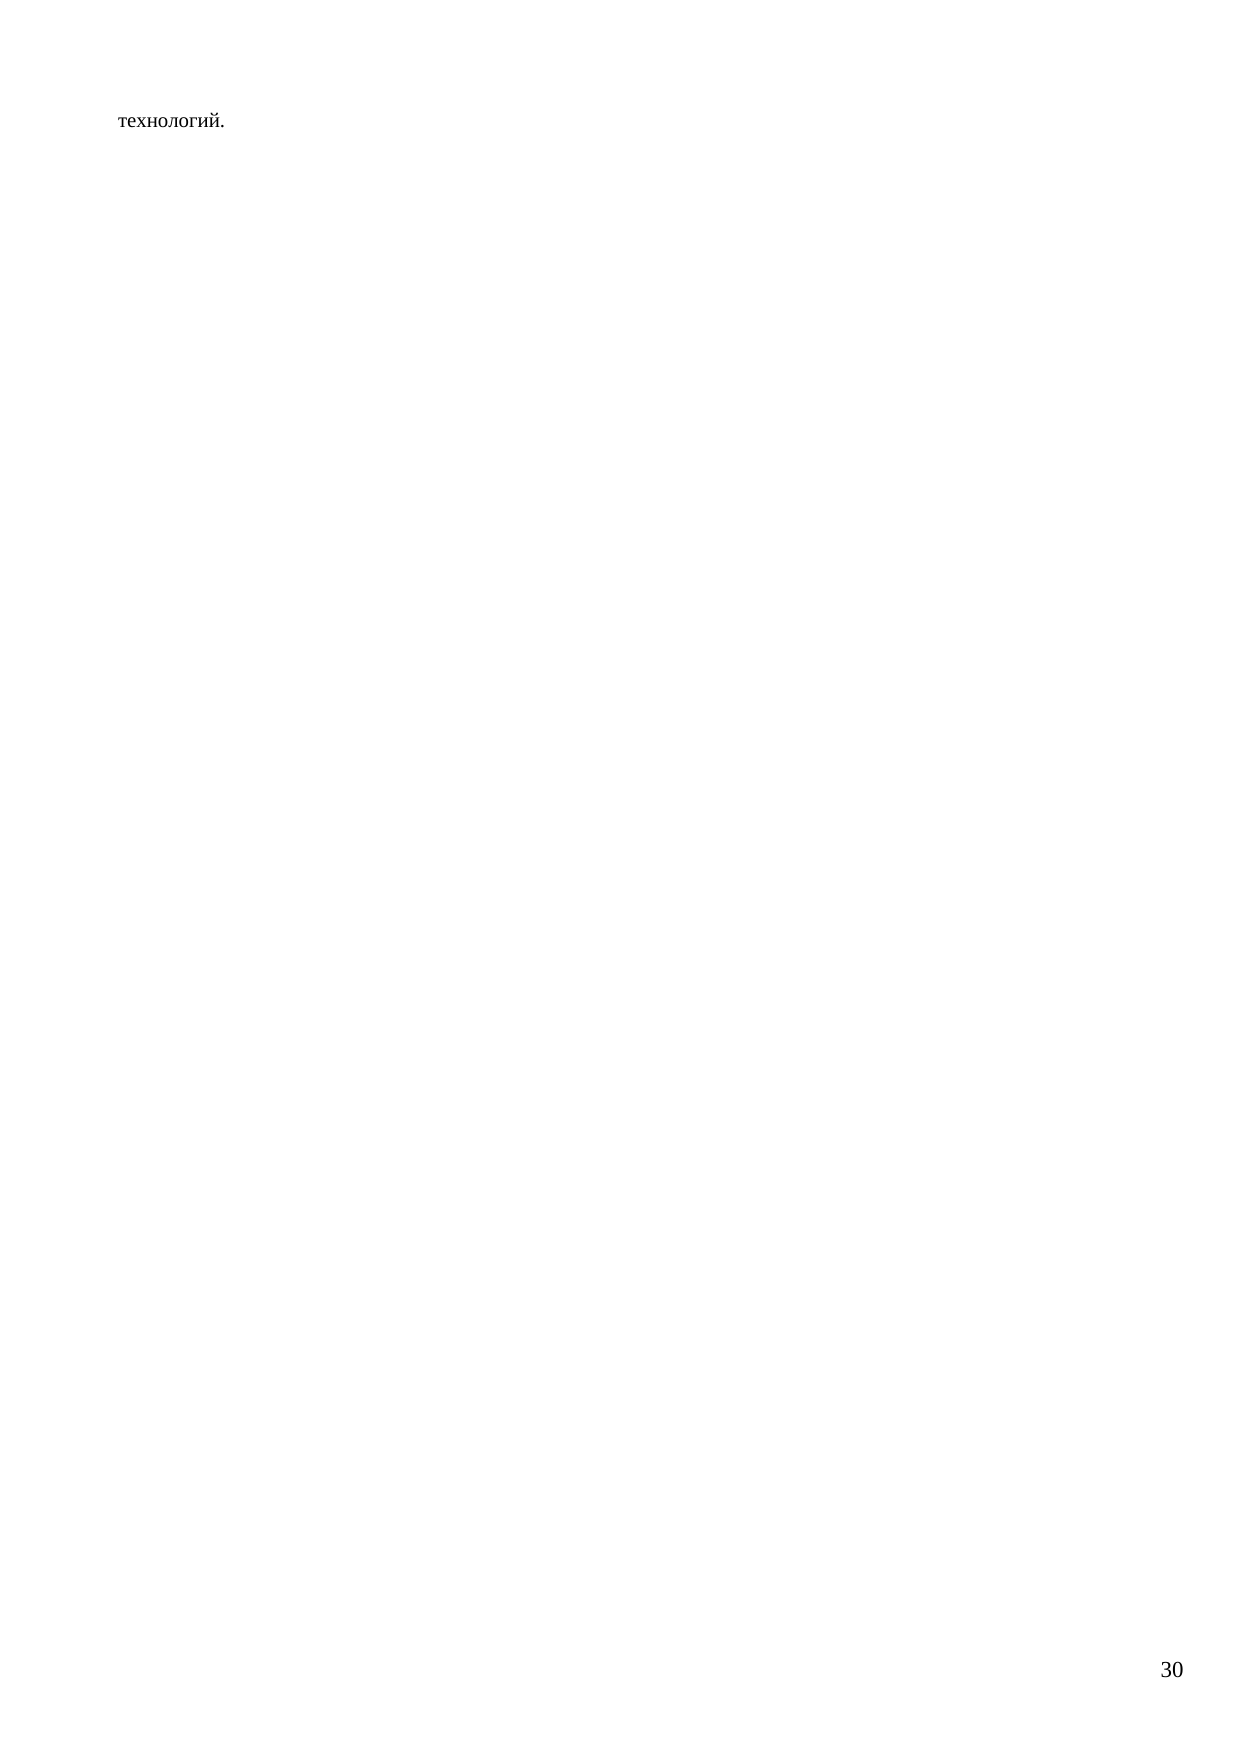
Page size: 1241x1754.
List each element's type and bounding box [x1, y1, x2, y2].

text [118, 108, 1121, 132]
